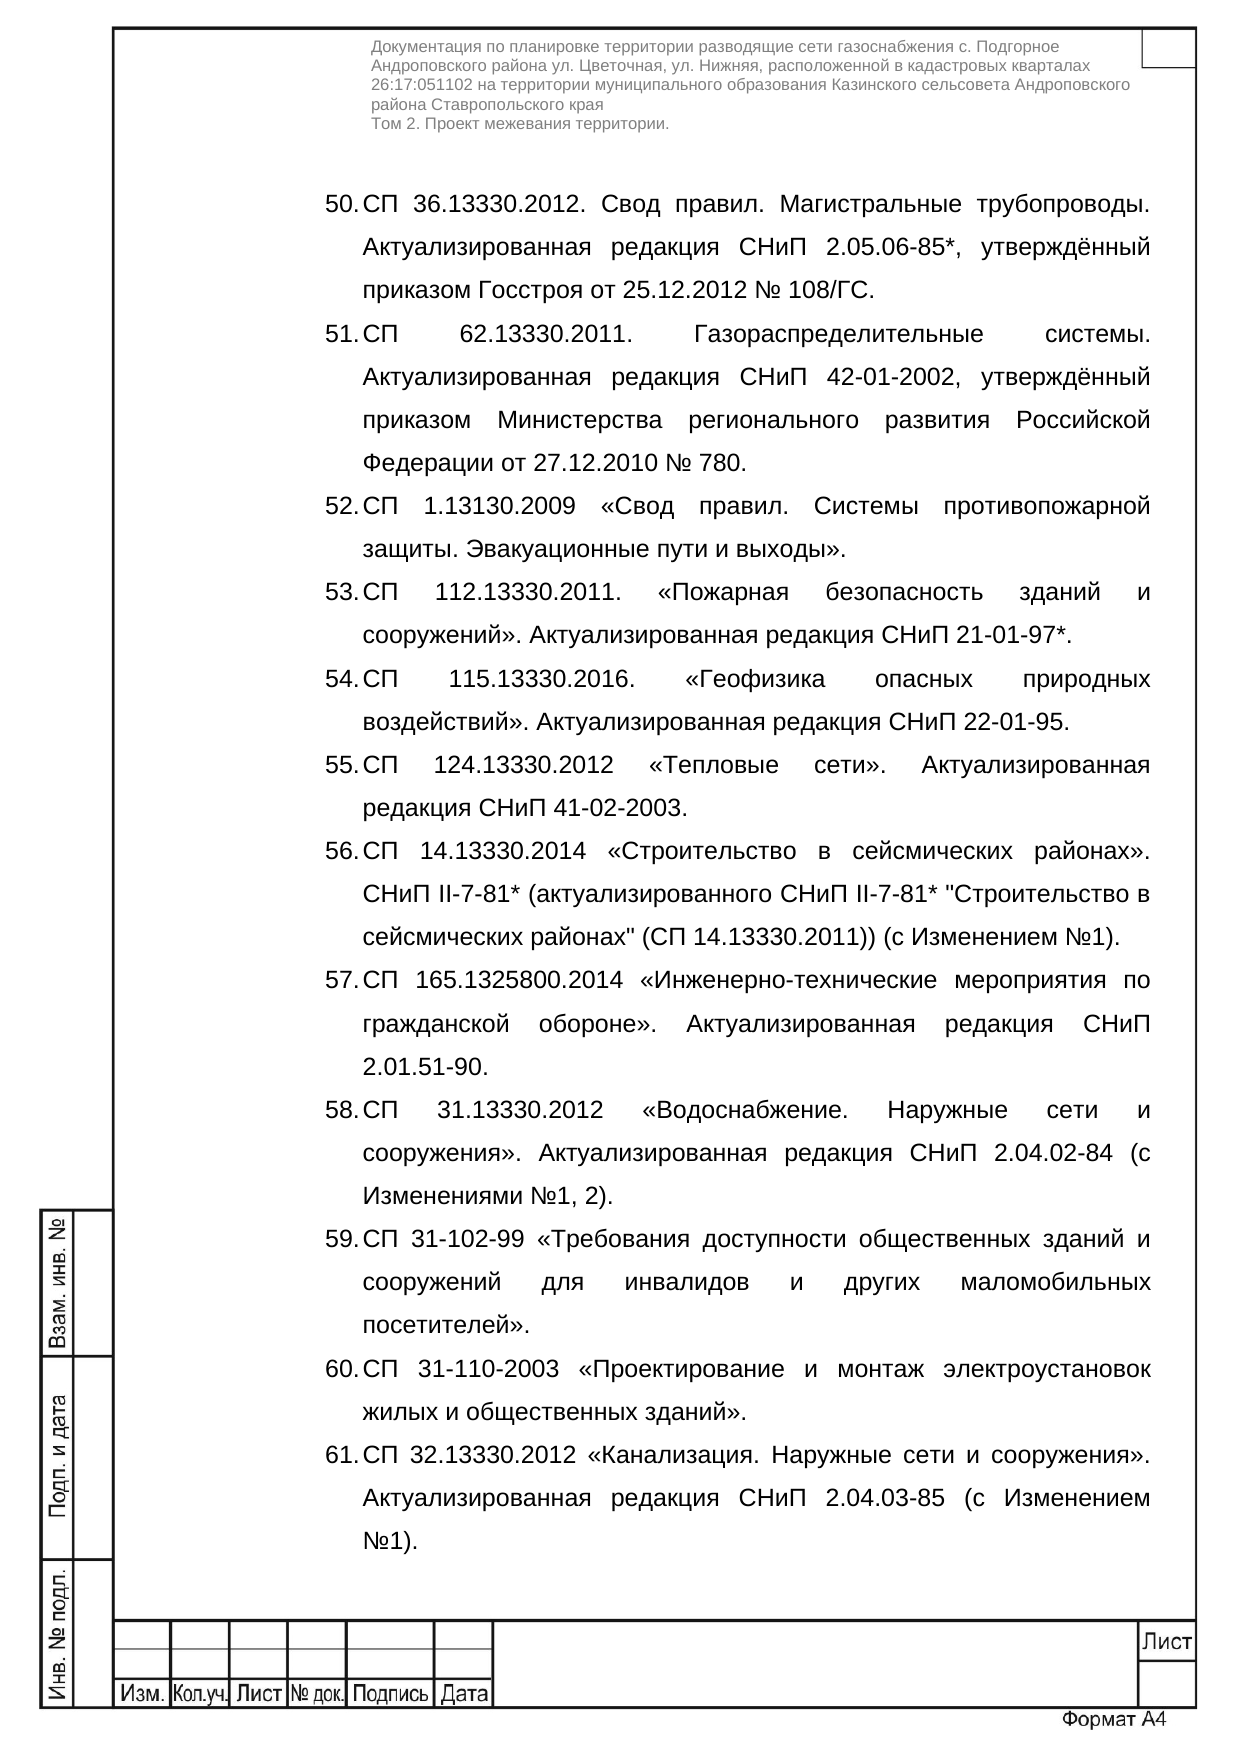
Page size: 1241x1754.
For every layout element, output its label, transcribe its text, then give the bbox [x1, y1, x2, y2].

list СП 62.13330.2011. Газораспределительные системы. Актуализированная редакция СНиП 42-01-2002, утверждённый приказом Министерства регионального развития Российской Федерации от 27.12.2010 № 780. [325, 318, 1152, 477]
list СП 31-102-99 «Требования доступности общественных зданий и сооружений для инвалидов и других маломобильных посетителей». [325, 1224, 1152, 1339]
list СП 32.13330.2012 «Канализация. Наружные сети и сооружения». Актуализированная редакция СНиП 2.04.03-85 (с Изменением №1). [325, 1440, 1152, 1555]
list СП 1.13130.2009 «Свод правил. Системы противопожарной защиты. Эвакуационные пути и выходы». [325, 491, 1152, 563]
list СП 36.13330.2012. Свод правил. Магистральные трубопроводы. Актуализированная редакция СНиП 2.05.06-85*, утверждённый приказом Госстроя от 25.12.2012 № 108/ГС. [325, 189, 1152, 304]
list СП 31-110-2003 «Проектирование и монтаж электроустановок жилых и общественных зданий». [325, 1353, 1152, 1425]
picture [39, 26, 1198, 1730]
list СП 112.13330.2011. «Пожарная безопасность зданий и сооружений». Актуализированная редакция СНиП 21-01-97*. [325, 577, 1152, 649]
list СП 124.13330.2012 «Тепловые сети». Актуализированная редакция СНиП 41-02-2003. [325, 750, 1152, 822]
list СП 115.13330.2016. «Геофизика опасных природных воздействий». Актуализированная редакция СНиП 22-01-95. [325, 663, 1152, 735]
list СП 31.13330.2012 «Водоснабжение. Наружные сети и сооружения». Актуализированная редакция СНиП 2.04.02-84 (с Изменениями №1, 2). [325, 1095, 1152, 1210]
list СП 14.13330.2014 «Строительство в сейсмических районах». СНиП II-7-81* (актуализированного СНиП II-7-81* "Строительство в сейсмических районах" (СП 14.13330.2011)) (с Изменением №1). [325, 836, 1152, 951]
list СП 165.1325800.2014 «Инженерно-технические мероприятия по гражданской обороне». Актуализированная редакция СНиП 2.01.51-90. [325, 965, 1152, 1080]
